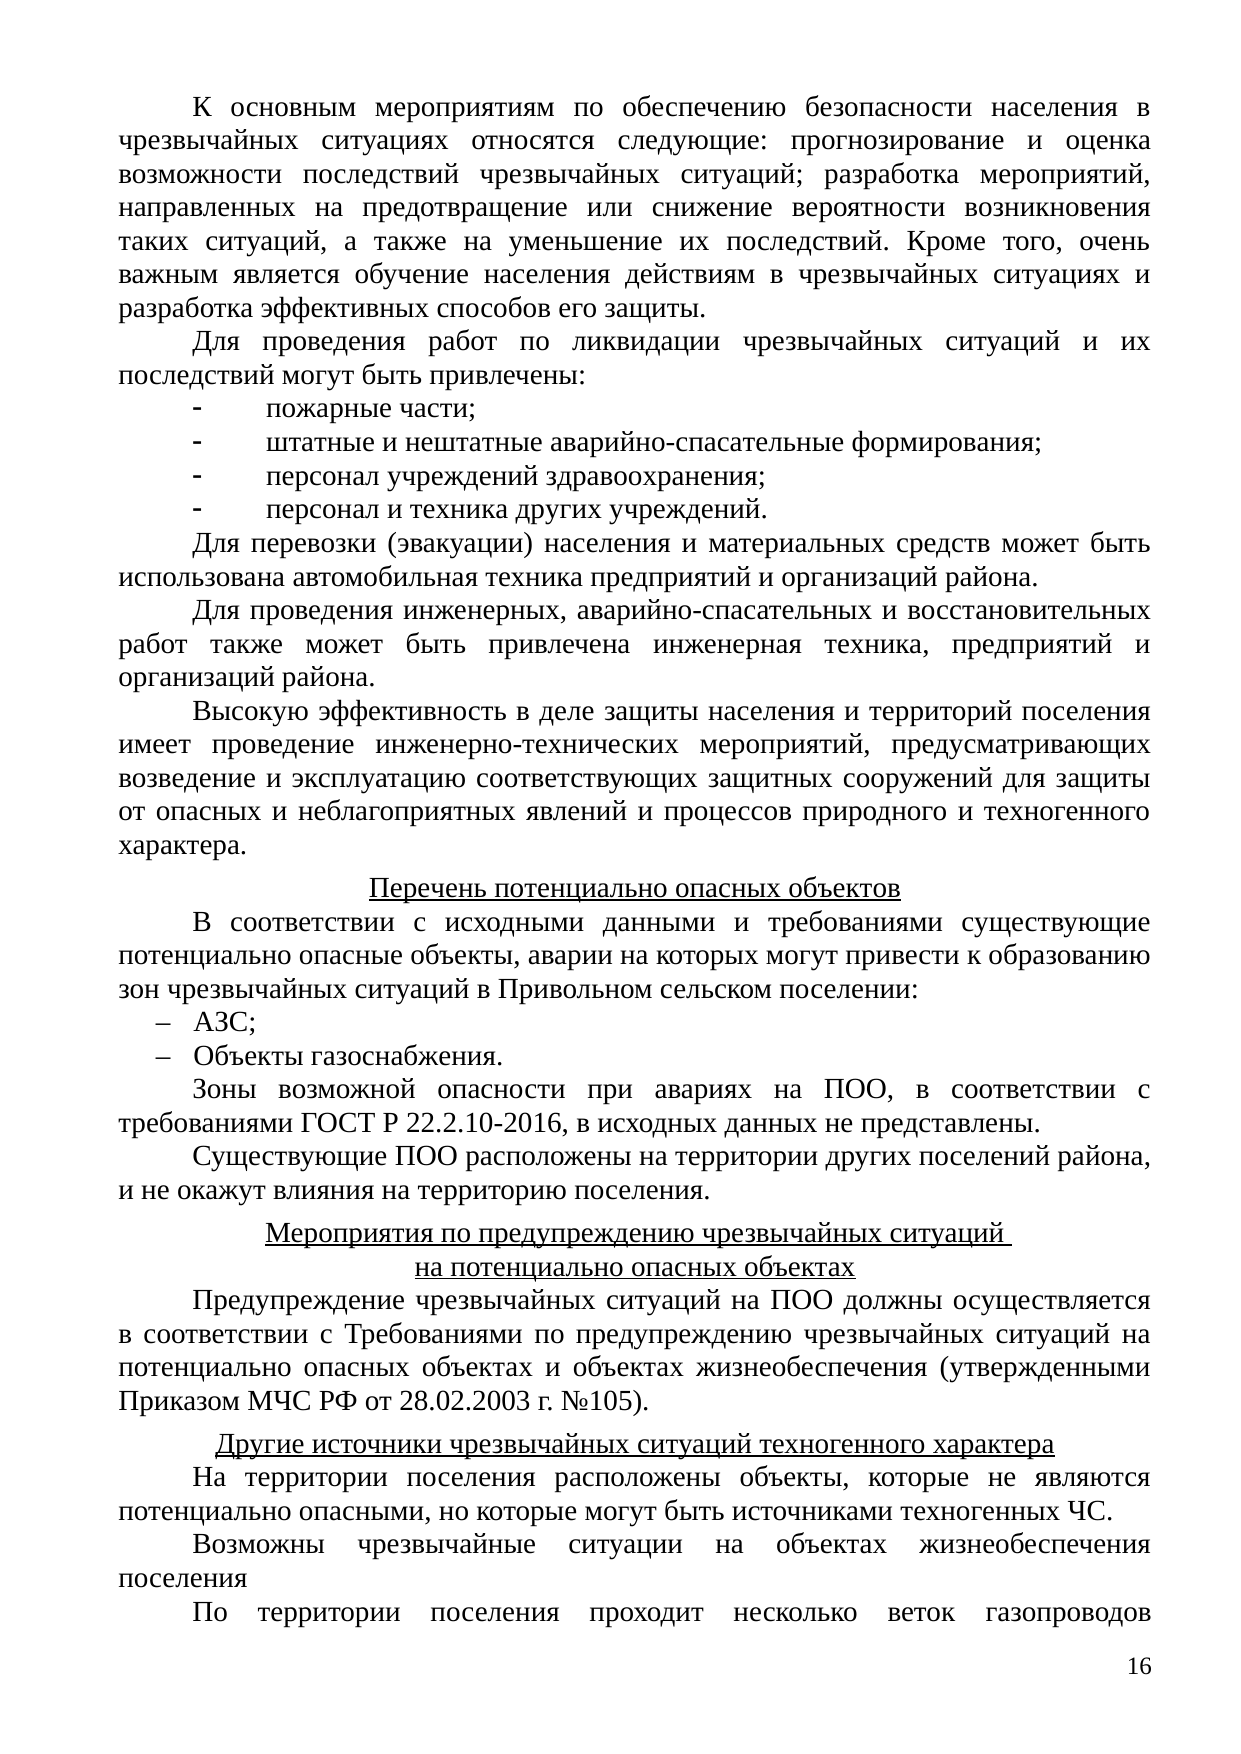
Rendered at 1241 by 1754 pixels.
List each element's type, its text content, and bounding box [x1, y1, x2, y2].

text на потенциально опасных объектах [118, 1249, 1152, 1282]
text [118, 1594, 1152, 1627]
text На территории поселения расположены объекты, которые не являются потенциально опасными, но которые могут быть источниками техногенных ЧС. [118, 1459, 1152, 1527]
text Другие источники чрезвычайных ситуаций техногенного характера [118, 1426, 1152, 1459]
list персонал учреждений здравоохранения; [118, 458, 1152, 491]
list штатные и нештатные аварийно-спасательные формирования; [118, 424, 1152, 458]
text Перечень потенциально опасных объектов [118, 870, 1152, 904]
list Объекты газоснабжения. [156, 1038, 1152, 1071]
list персонал и техника других учреждений. [118, 491, 1152, 525]
text К основным мероприятиям по обеспечению безопасности населения в чрезвычайных ситуациях относятся следующие: прогнозирование и оценка возможности последствий чрезвычайных ситуаций; разработка мероприятий, направленных на предотвращение или снижение вероятности возникновения таких ситуаций, а также на уменьшение их последствий. Кроме того, очень важным является обучение населения действиям в чрезвычайных ситуациях и разработка эффективных способов его защиты. [118, 89, 1152, 323]
text Для проведения работ по ликвидации чрезвычайных ситуаций и их последствий могут быть привлечены: [118, 323, 1152, 391]
text Существующие ПОО расположены на территории других поселений района, и не окажут влияния на территорию поселения. [118, 1138, 1152, 1206]
text Мероприятия по предупреждению чрезвычайных ситуаций [118, 1215, 1152, 1249]
text Возможны чрезвычайные ситуации на объектах жизнеобеспечения поселения [118, 1527, 1152, 1594]
text Предупреждение чрезвычайных ситуаций на ПОО должны осуществляется в соответствии с Требованиями по предупреждению чрезвычайных ситуаций на потенциально опасных объектах и объектах жизнеобеспечения (утвержденными Приказом МЧС РФ от 28.02.2003 г. №105). [118, 1282, 1152, 1416]
text Для перевозки (эвакуации) населения и материальных средств может быть использована автомобильная техника предприятий и организаций района. [118, 525, 1152, 592]
text Высокую эффективность в деле защиты населения и территорий поселения имеет проведение инженерно-технических мероприятий, предусматривающих возведение и эксплуатацию соответствующих защитных сооружений для защиты от опасных и неблагоприятных явлений и процессов природного и техногенного характера. [118, 693, 1152, 861]
text В соответствии с исходными данными и требованиями существующие потенциально опасные объекты, аварии на которых могут привести к образованию зон чрезвычайных ситуаций в Привольном сельском поселении: [118, 904, 1152, 1004]
text Для проведения инженерных, аварийно-спасательных и восстановительных работ также может быть привлечена инженерная техника, предприятий и организаций района. [118, 592, 1152, 693]
list пожарные части; [118, 391, 1152, 424]
text Зоны возможной опасности при авариях на ПОО, в соответствии с требованиями ГОСТ Р 22.2.10-2016, в исходных данных не представлены. [118, 1071, 1152, 1138]
list АЗС; [156, 1004, 1152, 1038]
